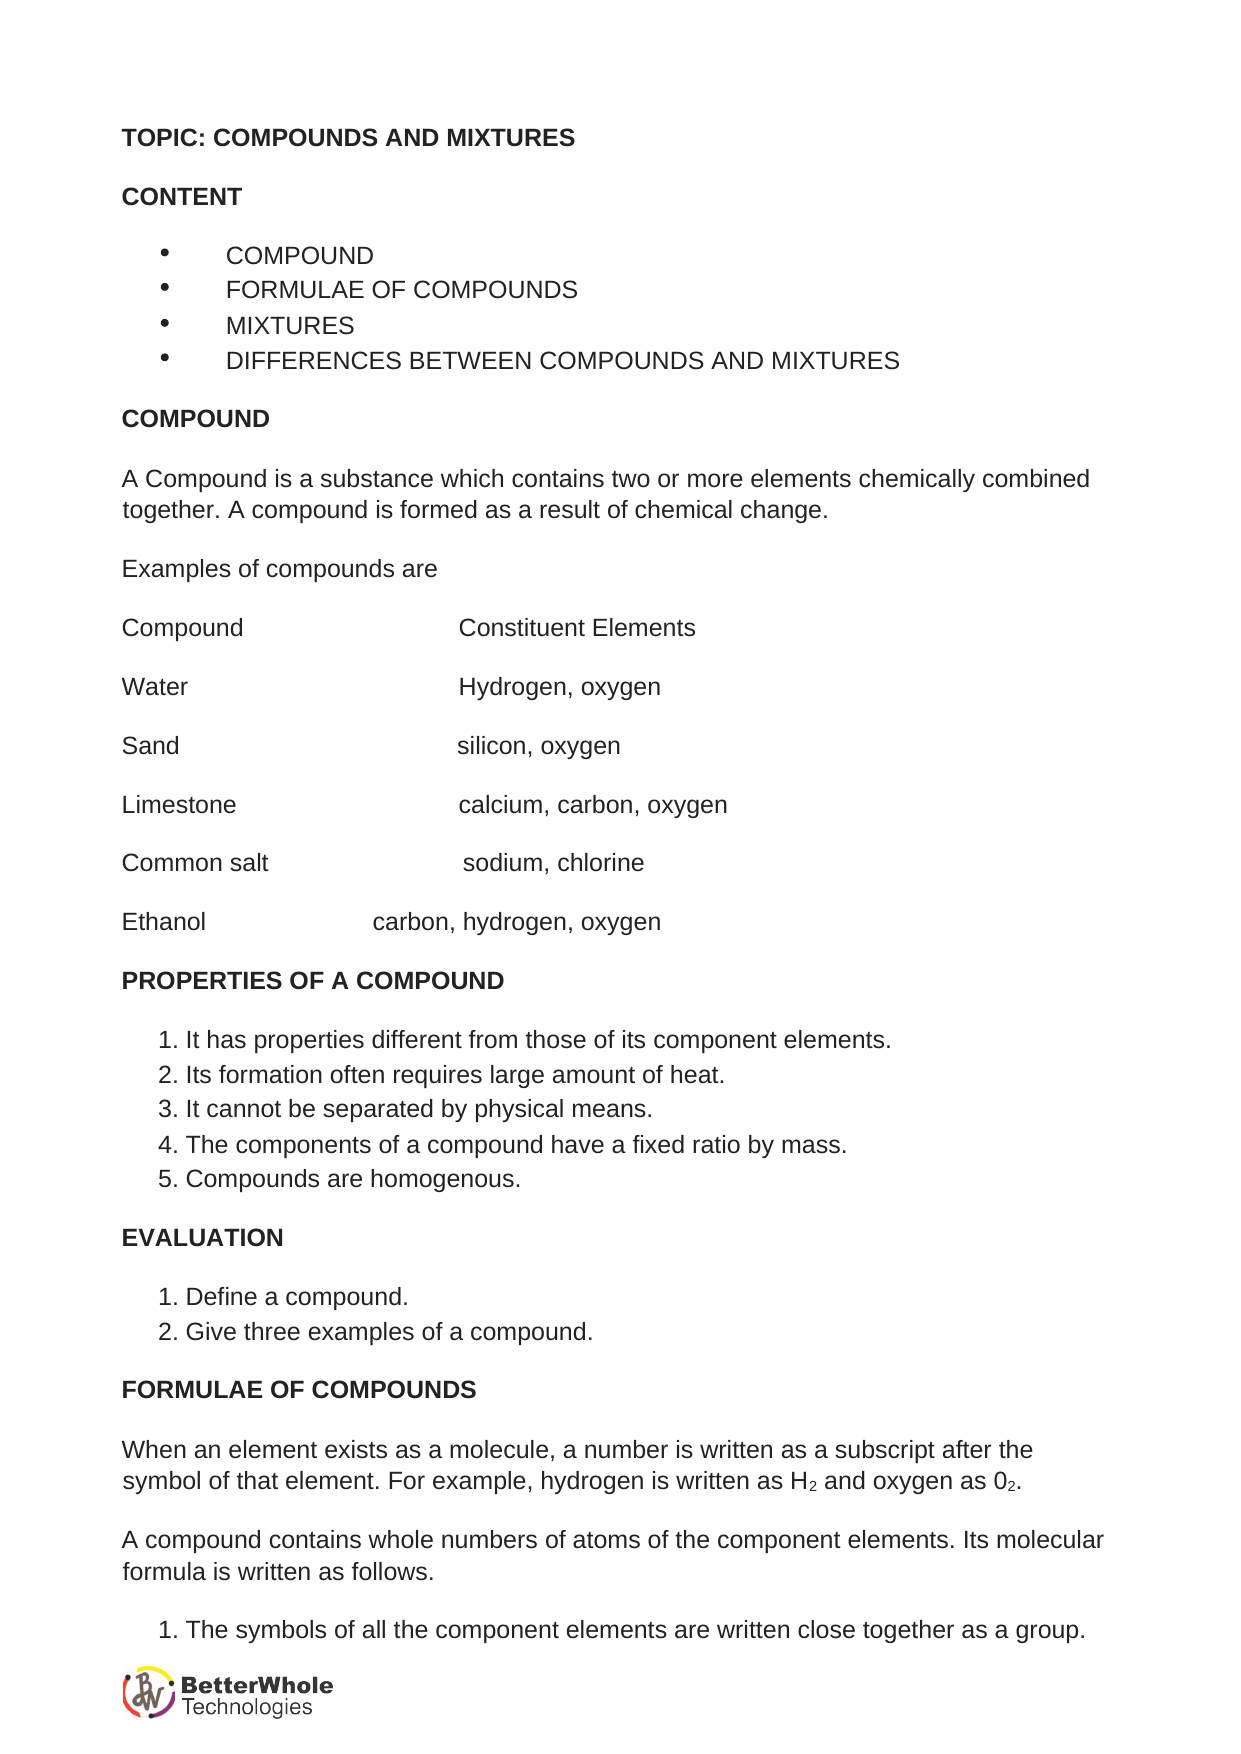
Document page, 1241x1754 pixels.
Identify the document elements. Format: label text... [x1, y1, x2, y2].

list Give three examples of a compound. [158, 1316, 1116, 1345]
text PROPERTIES OF A COMPOUND [121, 966, 1116, 995]
text Limestone calcium, carbon, oxygen [121, 789, 1116, 818]
text FORMULAE OF COMPOUNDS [161, 276, 1116, 304]
text Common salt sodium, chlorine [121, 848, 1116, 877]
text DIFFERENCES BETWEEN COMPOUNDS AND MIXTURES [161, 346, 1116, 374]
text EVALUATION [121, 1223, 1116, 1252]
list The symbols of all the component elements are written close together as a group. [158, 1615, 1116, 1644]
text FORMULAE OF COMPOUNDS [121, 1375, 1116, 1404]
text TOPIC: COMPOUNDS AND MIXTURES [121, 123, 1116, 151]
list Compounds are homogenous. [158, 1164, 1116, 1193]
text COMPOUND [121, 404, 1116, 433]
text When an element exists as a molecule, a number is written as a subscript after the symbol of that element. For example, hydrogen is written as H2 and oxygen as 02. [121, 1434, 1116, 1495]
list Its formation often requires large amount of heat. [158, 1060, 1116, 1088]
text A Compound is a substance which contains two or more elements chemically combined together. A compound is formed as a result of chemical change. [121, 464, 1116, 524]
list The components of a compound have a fixed ratio by mass. [158, 1130, 1116, 1158]
picture [122, 1666, 333, 1719]
text Ethanol carbon, hydrogen, oxygen [121, 907, 1116, 936]
text A compound contains whole numbers of atoms of the component elements. Its molecular formula is written as follows. [121, 1525, 1116, 1585]
text Examples of compounds are [121, 554, 1116, 583]
list It cannot be separated by physical means. [158, 1094, 1116, 1123]
text COMPOUND [161, 241, 1116, 270]
text MIXTURES [161, 311, 1116, 340]
text Sand silicon, oxygen [121, 731, 1116, 759]
text CONTENT [121, 182, 1116, 211]
list Define a compound. [158, 1282, 1116, 1311]
text Water Hydrogen, oxygen [121, 672, 1116, 701]
list It has properties different from those of its component elements. [158, 1025, 1116, 1054]
text Compound Constituent Elements [121, 613, 1116, 642]
